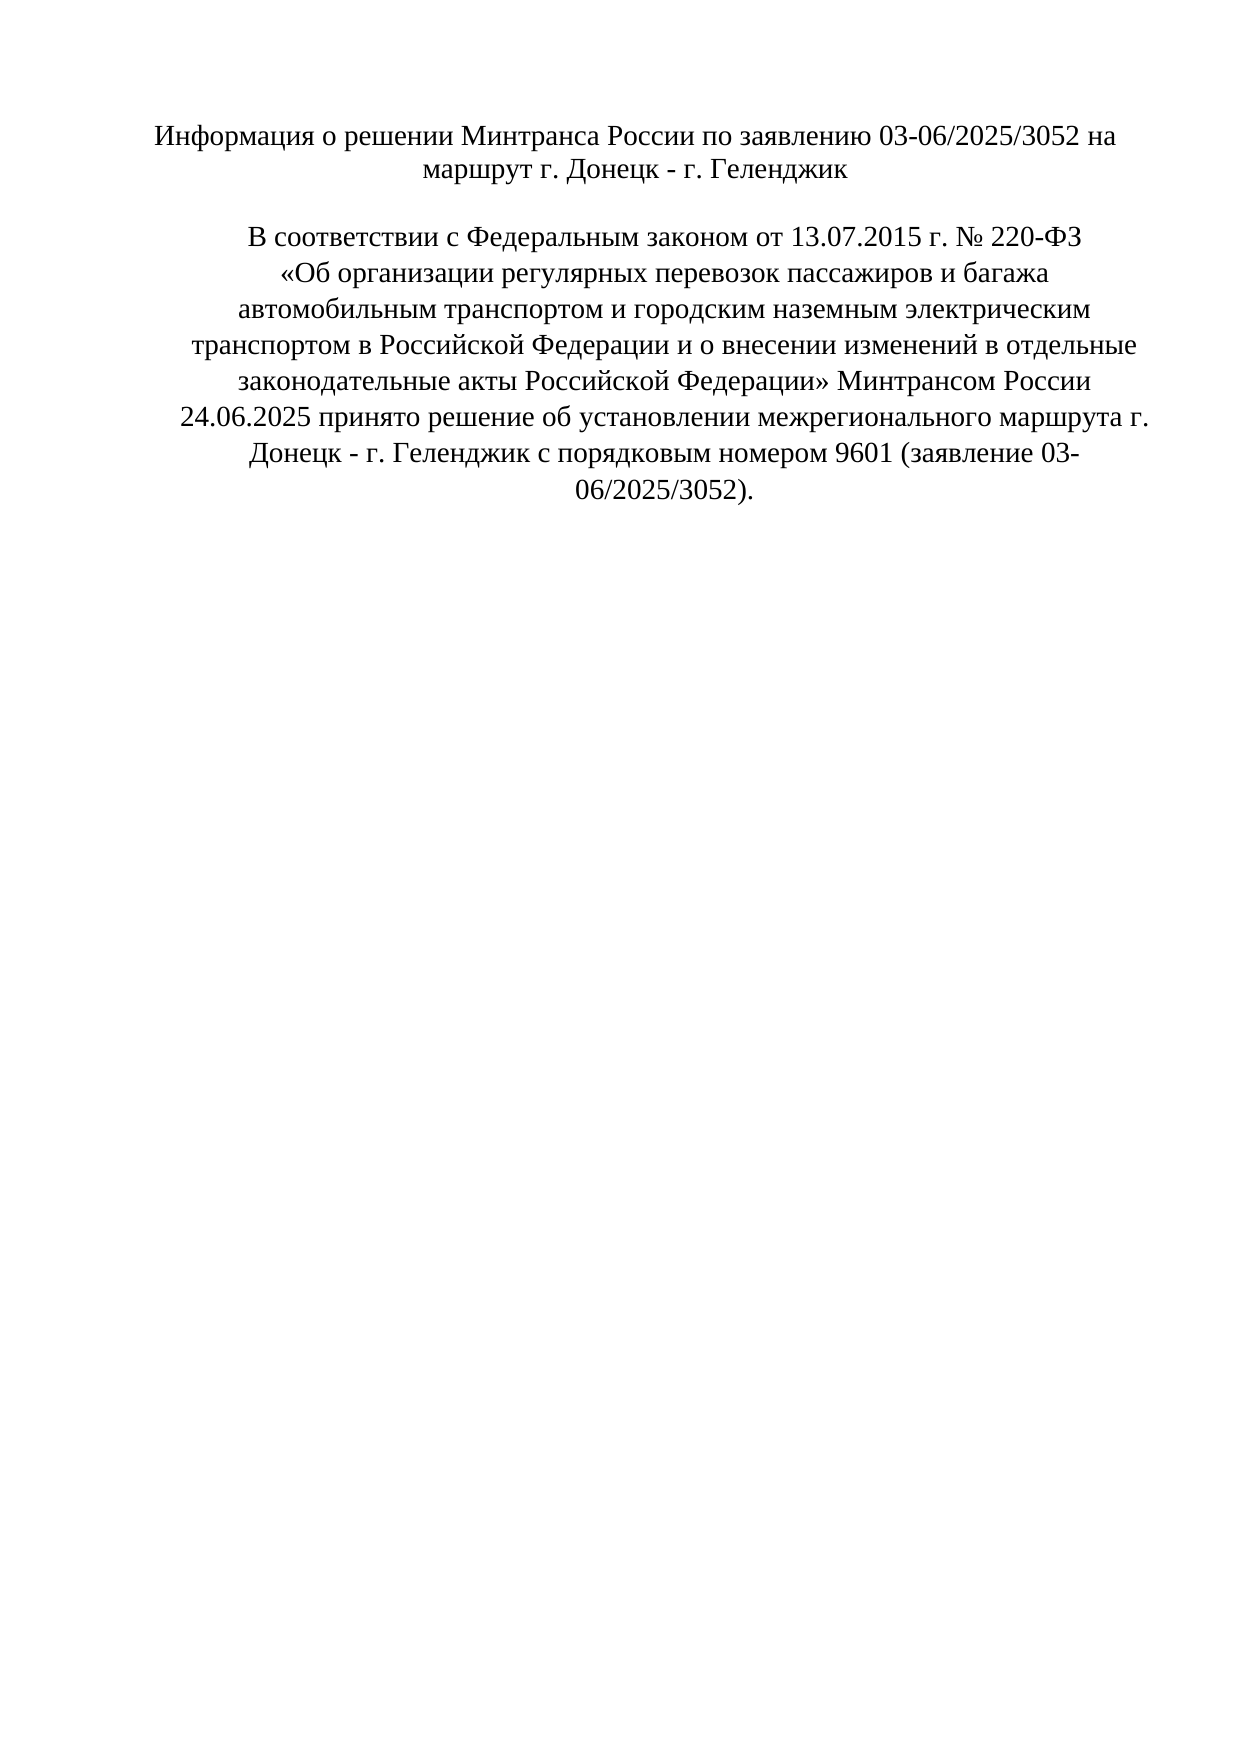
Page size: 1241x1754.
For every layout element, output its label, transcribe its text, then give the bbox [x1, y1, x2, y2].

text В соответствии с Федеральным законом от 13.07.2015 г. № 220-ФЗ «Об организации регулярных перевозок пассажиров и багажа автомобильным транспортом и городским наземным электрическим транспортом в Российской Федерации и о внесении изменений в отдельные законодательные акты Российской Федерации» Минтрансом России 24.06.2025 принято решение об установлении межрегионального маршрута г. Донецк - г. Геленджик с порядковым номером 9601 (заявление 03-06/2025/3052). [177, 219, 1152, 505]
text Информация о решении Минтранса России по заявлению 03-06/2025/3052 на маршрут г. Донецк - г. Геленджик [118, 118, 1152, 185]
